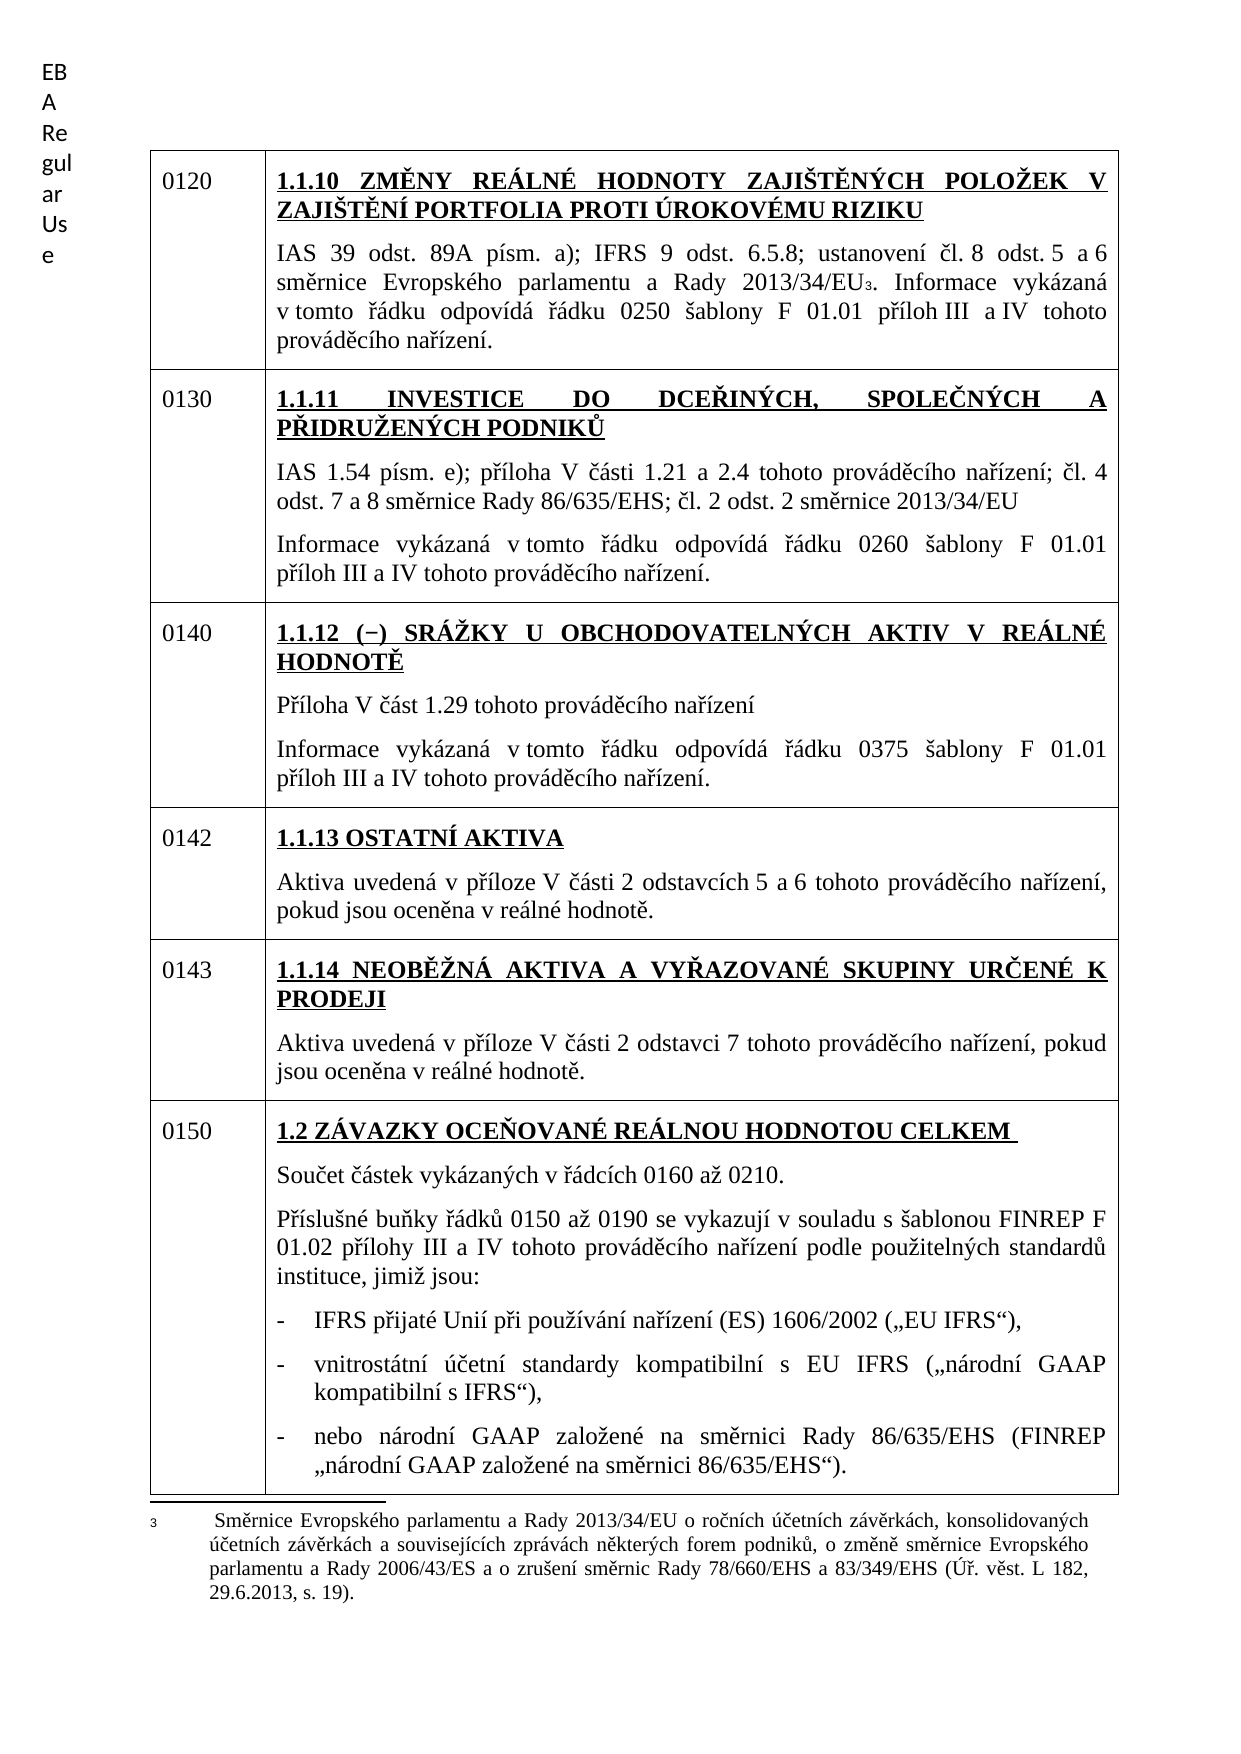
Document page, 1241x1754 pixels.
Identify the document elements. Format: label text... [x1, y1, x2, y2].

table_cell 1.1.14 NEOBĚŽNÁ AKTIVA A VYŘAZOVANÉ SKUPINY URČENÉ K PRODEJI Aktiva uvedená v příloze V části 2 odstavci 7 tohoto prováděcího nařízení, pokud jsou oceněna v reálné hodnotě. [266, 940, 1118, 1100]
table_cell 1.2 ZÁVAZKY OCEŇOVANÉ REÁLNOU HODNOTOU CELKEM Součet částek vykázaných v řádcích 0160 až 0210. Příslušné buňky řádků 0150 až 0190 se vykazují v souladu s šablonou FINREP F 01.02 přílohy III a IV tohoto prováděcího nařízení podle použitelných standardů instituce, jimiž jsou: IFRS přijaté Unií při používání nařízení (ES) 1606/2002 („EU IFRS“), vnitrostátní účetní standardy kompatibilní s EU IFRS („národní GAAP kompatibilní s IFRS“), nebo národní GAAP založené na směrnici Rady 86/635/EHS (FINREP „národní GAAP založené na směrnici 86/635/EHS“). [266, 1101, 1118, 1494]
table_cell 0150 [151, 1101, 265, 1494]
table_cell 0130 [151, 370, 265, 602]
table_cell 1.1.10 ZMĚNY REÁLNÉ HODNOTY ZAJIŠTĚNÝCH POLOŽEK V ZAJIŠTĚNÍ PORTFOLIA PROTI ÚROKOVÉMU RIZIKU IAS 39 odst. 89A písm. a); IFRS 9 odst. 6.5.8; ustanovení čl. 8 odst. 5 a 6 směrnice Evropského parlamentu a Rady 2013/34/EU. Informace vykázaná v tomto řádku odpovídá řádku 0250 šablony F 01.01 příloh III a IV tohoto prováděcího nařízení. [266, 151, 1118, 368]
table_cell 1.1.12 (−) SRÁŽKY U OBCHODOVATELNÝCH AKTIV V REÁLNÉ HODNOTĚ Příloha V část 1.29 tohoto prováděcího nařízení Informace vykázaná v tomto řádku odpovídá řádku 0375 šablony F 01.01 příloh III a IV tohoto prováděcího nařízení. [266, 603, 1118, 807]
table_cell 0140 [151, 603, 265, 807]
table_cell 0120 [151, 151, 265, 368]
table_cell 0143 [151, 940, 265, 1100]
table_cell 1.1.13 OSTATNÍ AKTIVA Aktiva uvedená v příloze V části 2 odstavcích 5 a 6 tohoto prováděcího nařízení, pokud jsou oceněna v reálné hodnotě. [266, 808, 1118, 939]
table_cell 0142 [151, 808, 265, 939]
table_cell 1.1.11 INVESTICE DO DCEŘINÝCH, SPOLEČNÝCH A PŘIDRUŽENÝCH PODNIKŮ IAS 1.54 písm. e); příloha V části 1.21 a 2.4 tohoto prováděcího nařízení; čl. 4 odst. 7 a 8 směrnice Rady 86/635/EHS; čl. 2 odst. 2 směrnice 2013/34/EU Informace vykázaná v tomto řádku odpovídá řádku 0260 šablony F 01.01 příloh III a IV tohoto prováděcího nařízení. [266, 370, 1118, 602]
